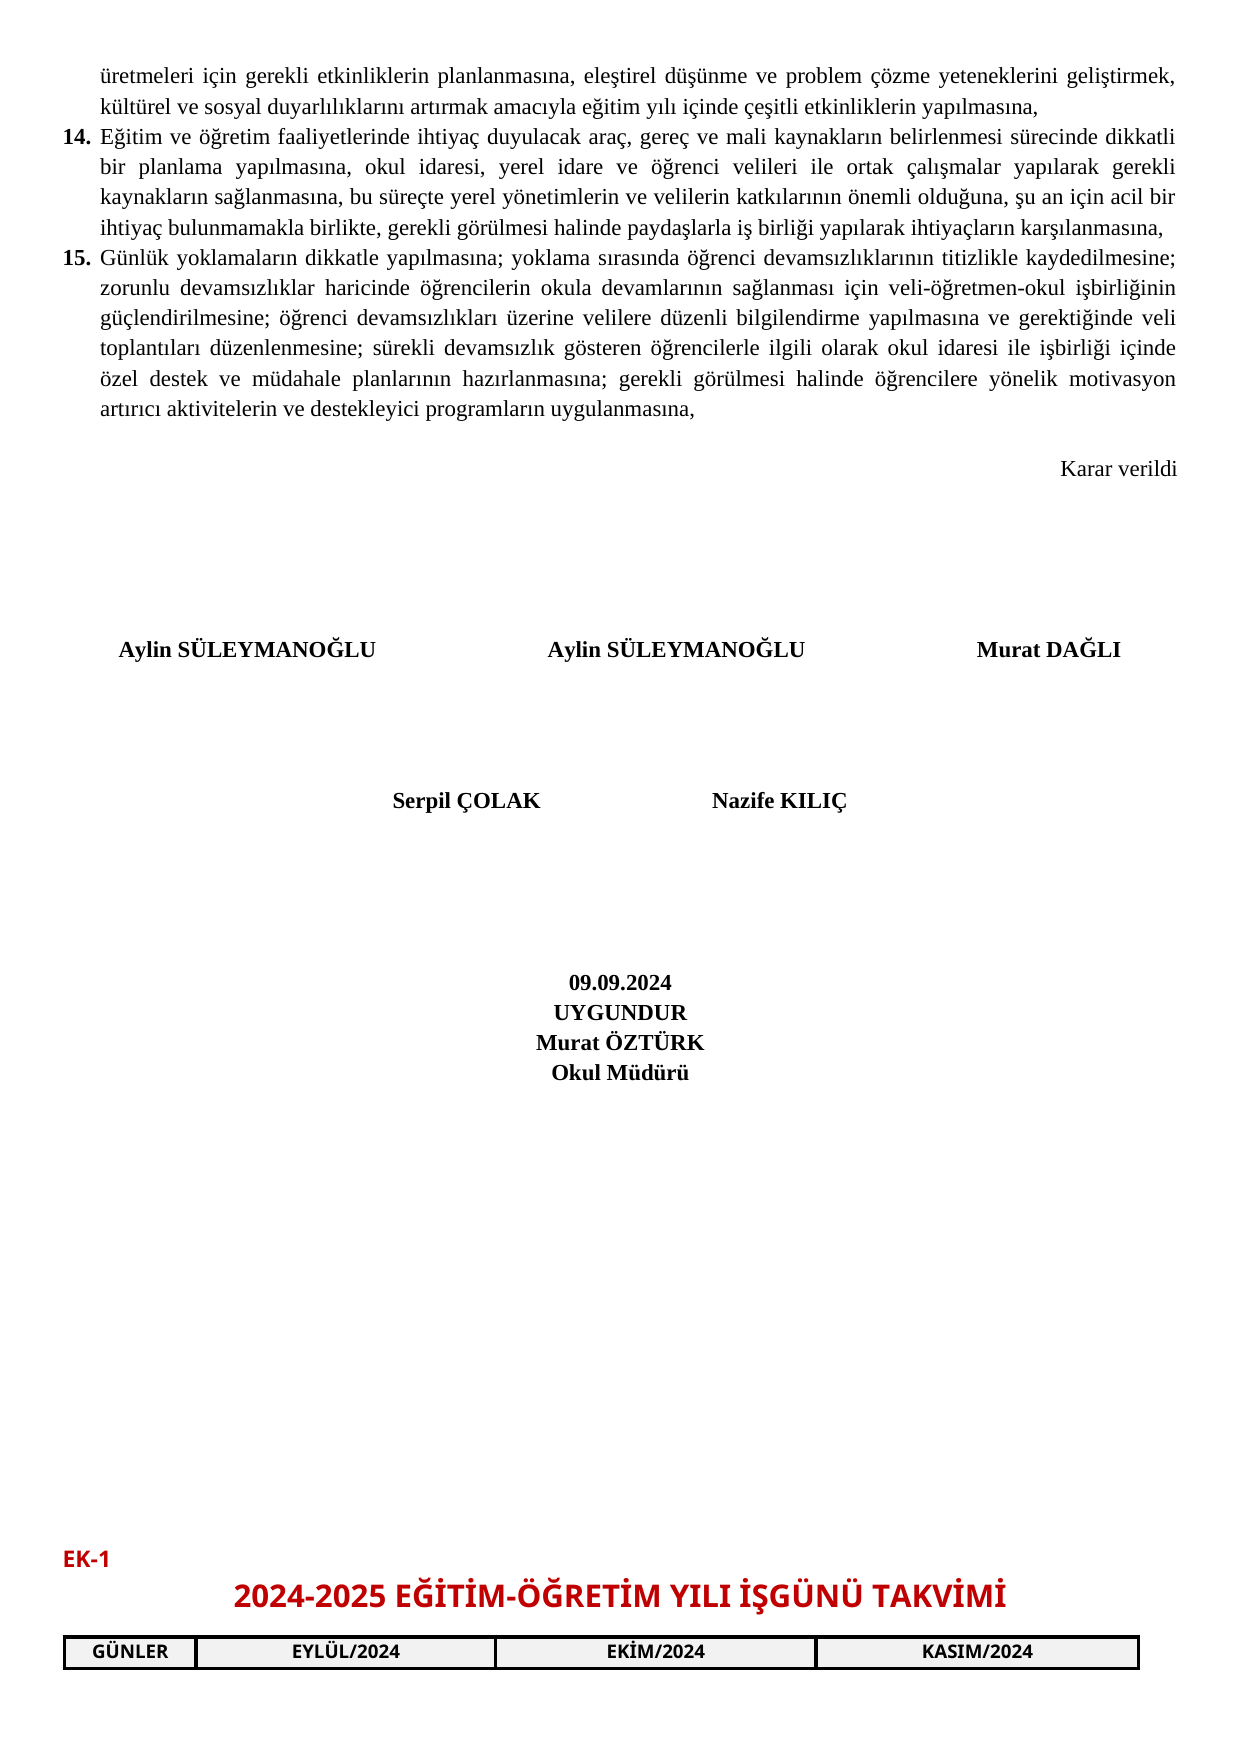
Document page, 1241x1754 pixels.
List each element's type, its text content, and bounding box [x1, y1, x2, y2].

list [62, 62, 1178, 119]
text EK-1 [62, 1543, 1178, 1574]
text 09.09.2024 [62, 969, 1178, 995]
text Aylin SÜLEYMANOĞLU Aylin SÜLEYMANOĞLU Murat DAĞLI Serpil ÇOLAK Nazife KILIÇ [62, 636, 1178, 814]
list Günlük yoklamaların dikkatle yapılmasına; yoklama sırasında öğrenci devamsızlıklarının titizlikle kaydedilmesine; zorunlu devamsızlıklar haricinde öğrencilerin okula devamlarının sağlanması için veli-öğretmen-okul işbirliğinin güçlendirilmesine; öğrenci devamsızlıkları üzerine velilere düzenli bilgilendirme yapılmasına ve gerektiğinde veli toplantıları düzenlenmesine; sürekli devamsızlık gösteren öğrencilerle ilgili olarak okul idaresi ile işbirliği içinde özel destek ve müdahale planlarının hazırlanmasına; gerekli görülmesi halinde öğrencilere yönelik motivasyon artırıcı aktivitelerin ve destekleyici programların uygulanmasına, [62, 244, 1178, 421]
list Eğitim ve öğretim faaliyetlerinde ihtiyaç duyulacak araç, gereç ve mali kaynakların belirlenmesi sürecinde dikkatli bir planlama yapılmasına, okul idaresi, yerel idare ve öğrenci velileri ile ortak çalışmalar yapılarak gerekli kaynakların sağlanmasına, bu süreçte yerel yönetimlerin ve velilerin katkılarının önemli olduğuna, şu an için acil bir ihtiyaç bulunmamakla birlikte, gerekli görülmesi halinde paydaşlarla iş birliği yapılarak ihtiyaçların karşılanmasına, [62, 123, 1178, 240]
table_header EYLÜL/2024 [198, 1639, 494, 1667]
text Karar verildi [62, 455, 1178, 482]
text 2024-2025 EĞİTİM-ÖĞRETİM YILI İŞGÜNÜ TAKVİMİ [62, 1574, 1178, 1617]
text Okul Müdürü [62, 1059, 1178, 1086]
table_header KASIM/2024 [818, 1639, 1137, 1667]
text UYGUNDUR [62, 999, 1178, 1025]
text Murat ÖZTÜRK [62, 1029, 1178, 1056]
table_header EKİM/2024 [497, 1639, 814, 1667]
table_header GÜNLER [66, 1639, 194, 1667]
